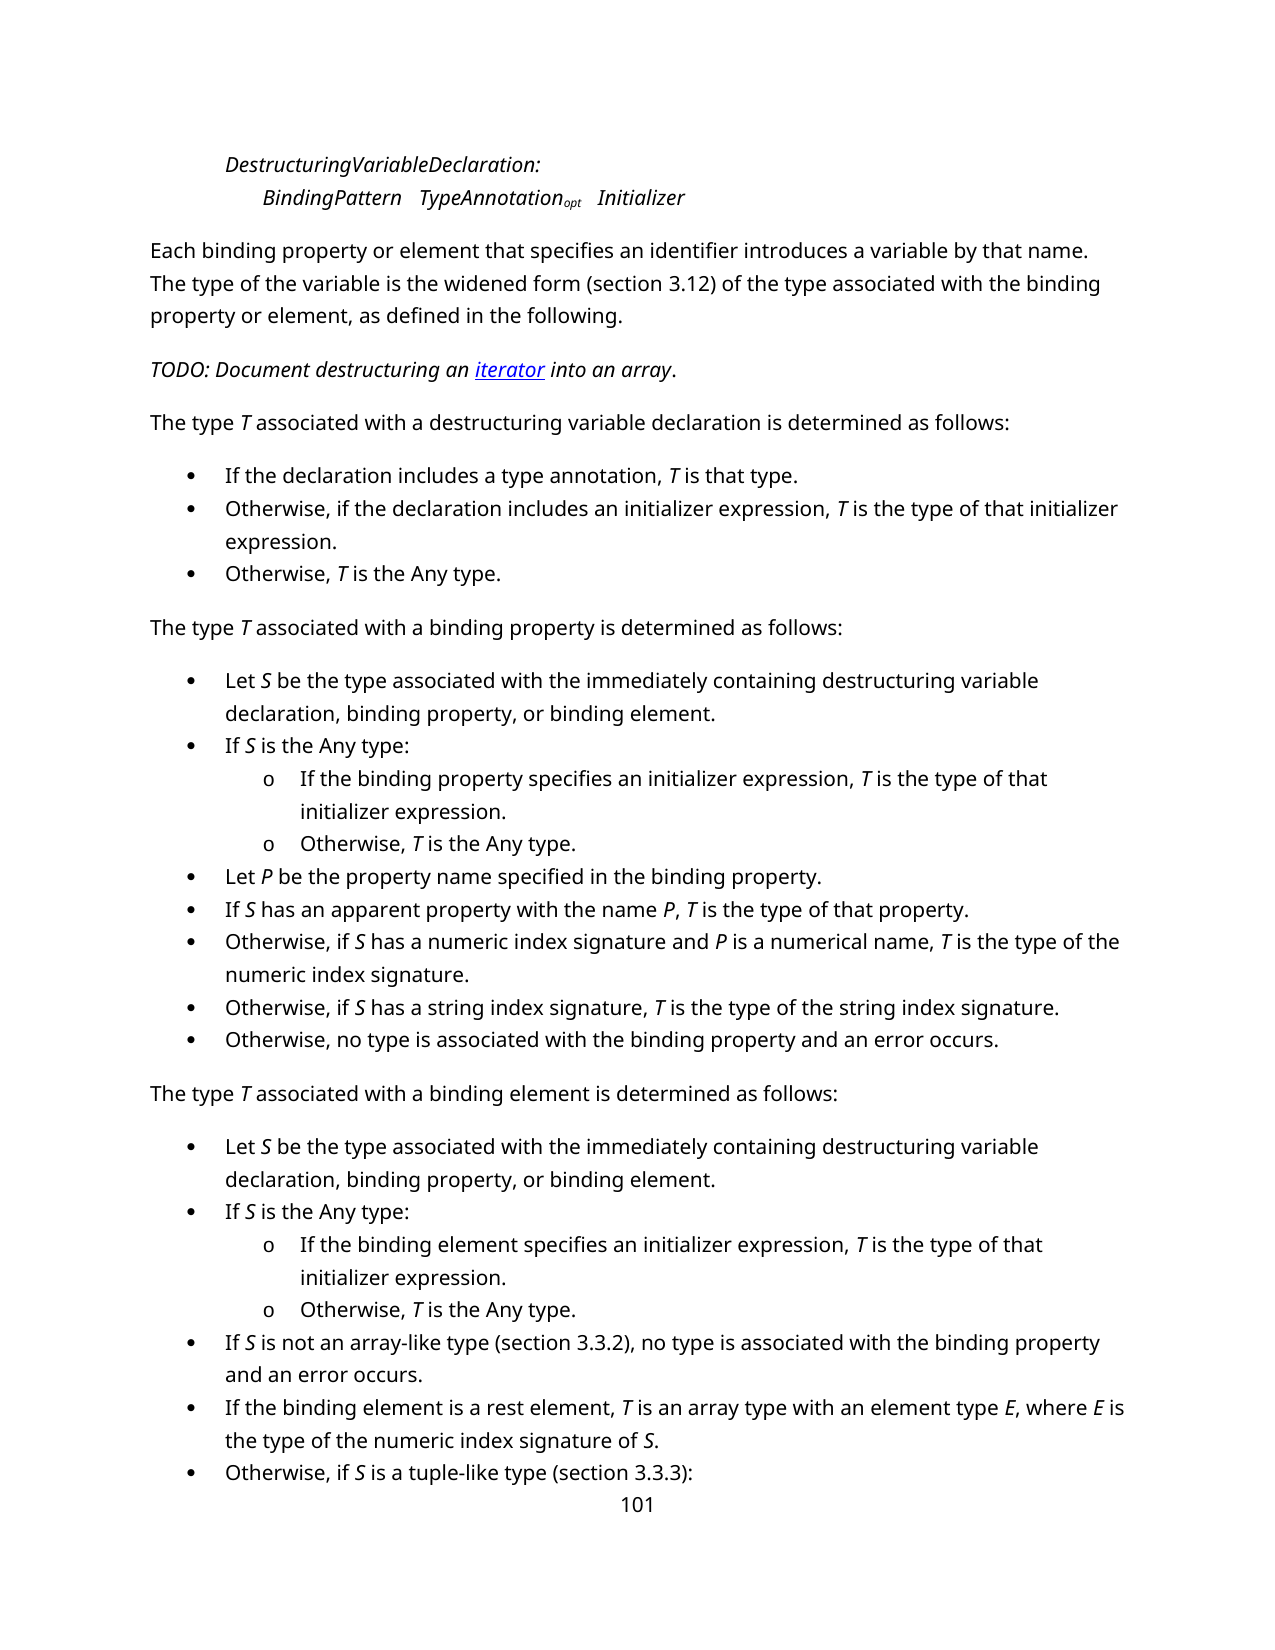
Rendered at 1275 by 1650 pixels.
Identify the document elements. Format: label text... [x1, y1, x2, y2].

list If S is the Any type: [187, 1197, 1125, 1226]
text TODO: Document destructuring an iterator into an array. [150, 355, 1125, 383]
list If S is not an array-like type (section 3.3.2), no type is associated with the binding property and an error occurs. [187, 1328, 1125, 1389]
list If the binding property specifies an initializer expression, T is the type of that initializer expression. [262, 764, 1125, 825]
list Otherwise, T is the Any type. [187, 559, 1125, 588]
text The type T associated with a binding property is determined as follows: [150, 613, 1125, 641]
list If S has an apparent property with the name P, T is the type of that property. [187, 895, 1125, 923]
list Otherwise, if S has a string index signature, T is the type of the string index signature. [187, 993, 1125, 1021]
list If the declaration includes a type annotation, T is that type. [187, 462, 1125, 490]
list Otherwise, no type is associated with the binding property and an error occurs. [187, 1025, 1125, 1054]
text The type T associated with a binding element is determined as follows: [150, 1079, 1125, 1107]
list If the binding element is a rest element, T is an array type with an element type E, where E is the type of the numeric index signature of S. [187, 1393, 1125, 1454]
list Otherwise, T is the Any type. [262, 829, 1125, 858]
list Otherwise, if the declaration includes an initializer expression, T is the type of that initializer expression. [187, 494, 1125, 555]
text The type T associated with a destructuring variable declaration is determined as follows: [150, 408, 1125, 437]
list Let S be the type associated with the immediately containing destructuring variable declaration, binding property, or binding element. [187, 1132, 1125, 1193]
list If the binding element specifies an initializer expression, T is the type of that initializer expression. [262, 1230, 1125, 1291]
list Let S be the type associated with the immediately containing destructuring variable declaration, binding property, or binding element. [187, 666, 1125, 727]
list Otherwise, T is the Any type. [262, 1295, 1125, 1324]
text Each binding property or element that specifies an identifier introduces a variable by that name. The type of the variable is the widened form (section 3.12) of the type associated with the binding property or element, as defined in the following. [150, 236, 1125, 330]
list Otherwise, if S is a tuple-like type (section 3.3.3): [187, 1458, 1125, 1487]
list Let P be the property name specified in the binding property. [187, 862, 1125, 891]
list If S is the Any type: [187, 731, 1125, 760]
list Otherwise, if S has a numeric index signature and P is a numerical name, T is the type of the numeric index signature. [187, 927, 1125, 988]
text DestructuringVariableDeclaration: BindingPattern TypeAnnotationopt Initializer [225, 150, 1125, 211]
